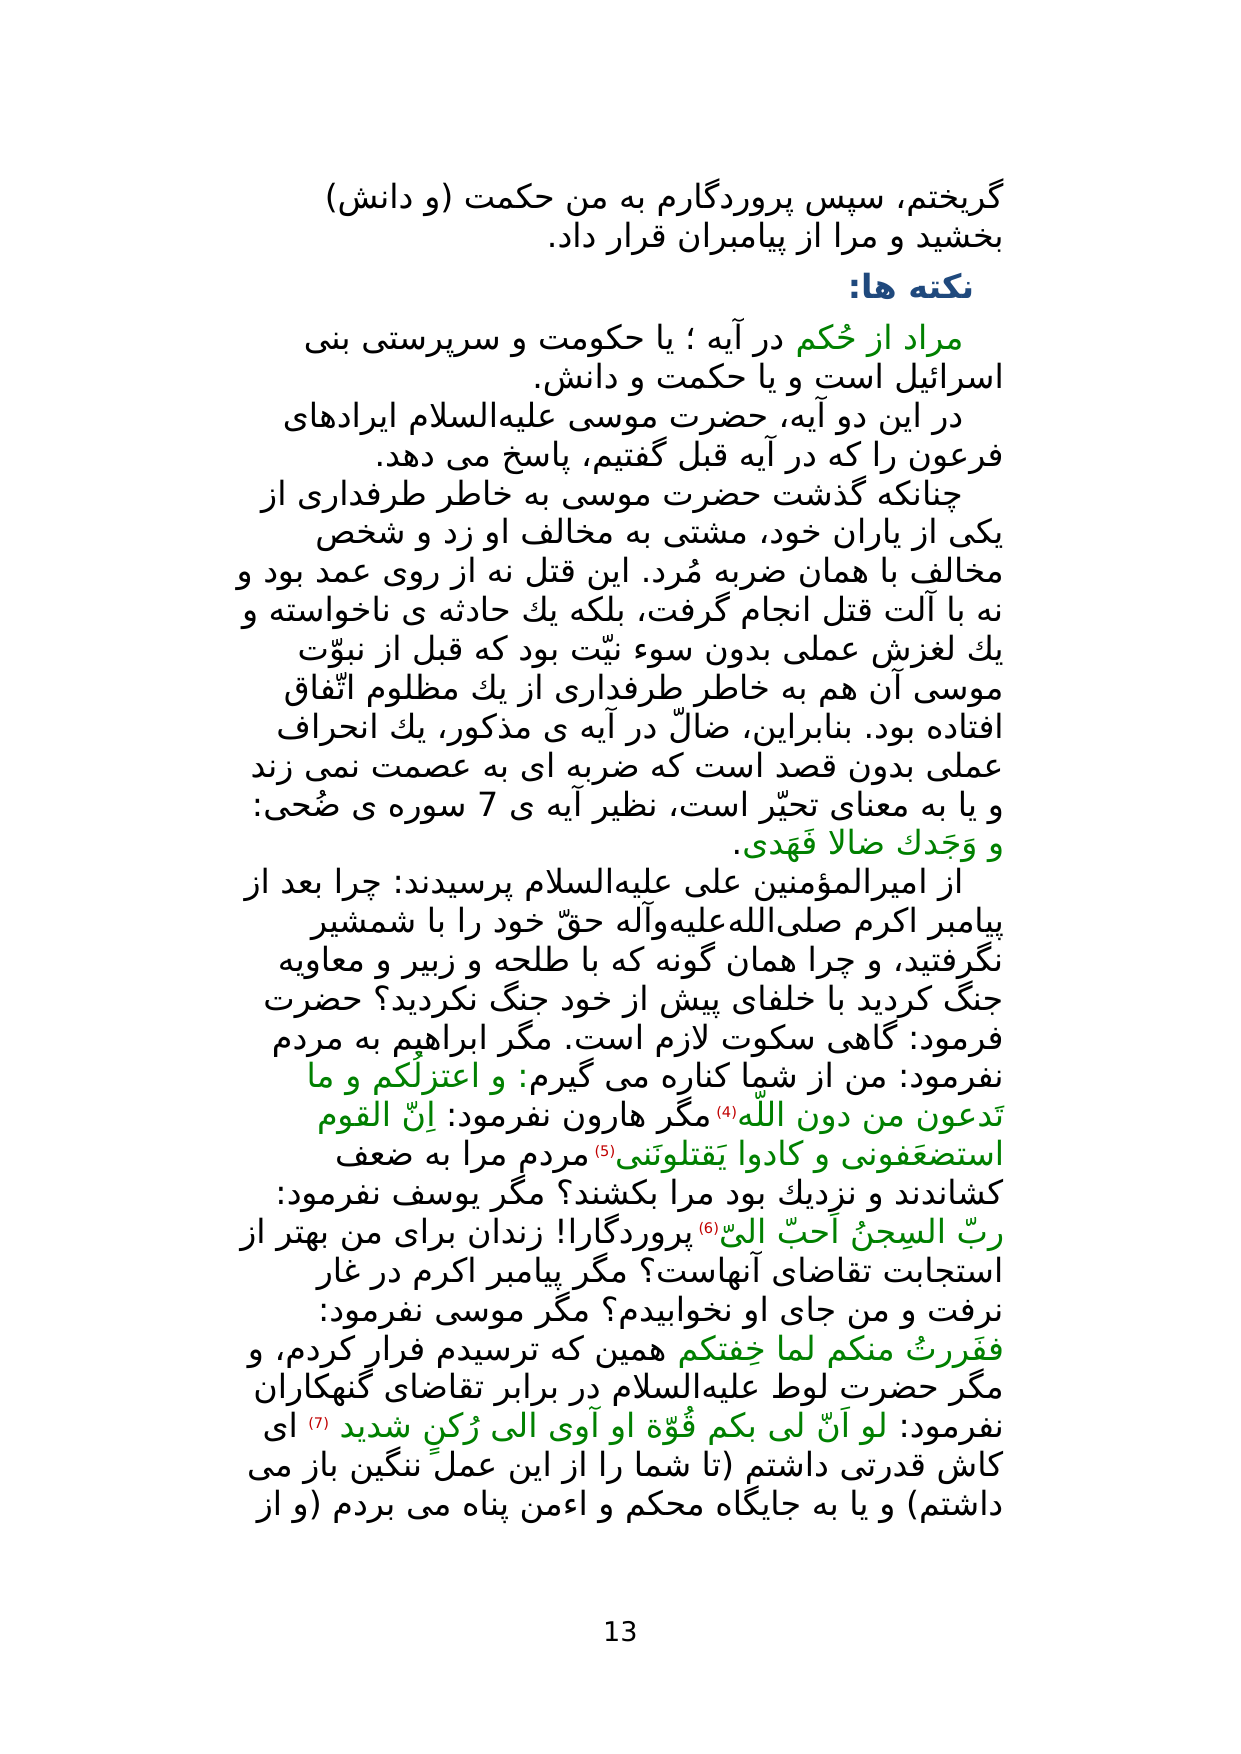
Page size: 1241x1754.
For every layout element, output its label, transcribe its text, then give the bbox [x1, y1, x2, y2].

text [236, 863, 1004, 1523]
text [236, 177, 1004, 255]
text در اين دو آيه، حضرت موسى عليه‌السلام ايرادهاى فرعون را كه در آيه قبل گفتيم، پاسخ مى دهد. [236, 396, 1004, 474]
text چنانكه گذشت حضرت موسى به خاطر طرفدارى از يكى از ياران خود، مشتى به مخالف او زد و شخص مخالف با همان ضربه مُرد. اين قتل نه از روى عمد بود و نه با آلت قتل انجام گرفت، بلكه يك حادثه ى ناخواسته و يك لغزش عملى بدون سوء نيّت بود كه قبل از نبوّت موسى آن هم به خاطر طرفدارى از يك مظلوم اتّفاق افتاده بود. بنابراين، ضالّ در آيه ى مذكور، يك انحراف عملى بدون قصد است كه ضربه اى به عصمت نمى زند و يا به معناى تحيّر است، نظير آيه ى 7 سوره ى ضُحى: و وَجَدك ضالا فَهَدى. [236, 474, 1004, 863]
text مراد از حُكم در آيه ؛ يا حكومت و سرپرستى بنى اسرائيل است و يا حكمت و دانش. [236, 319, 1004, 396]
subtitle نكته ها: [236, 267, 1004, 306]
